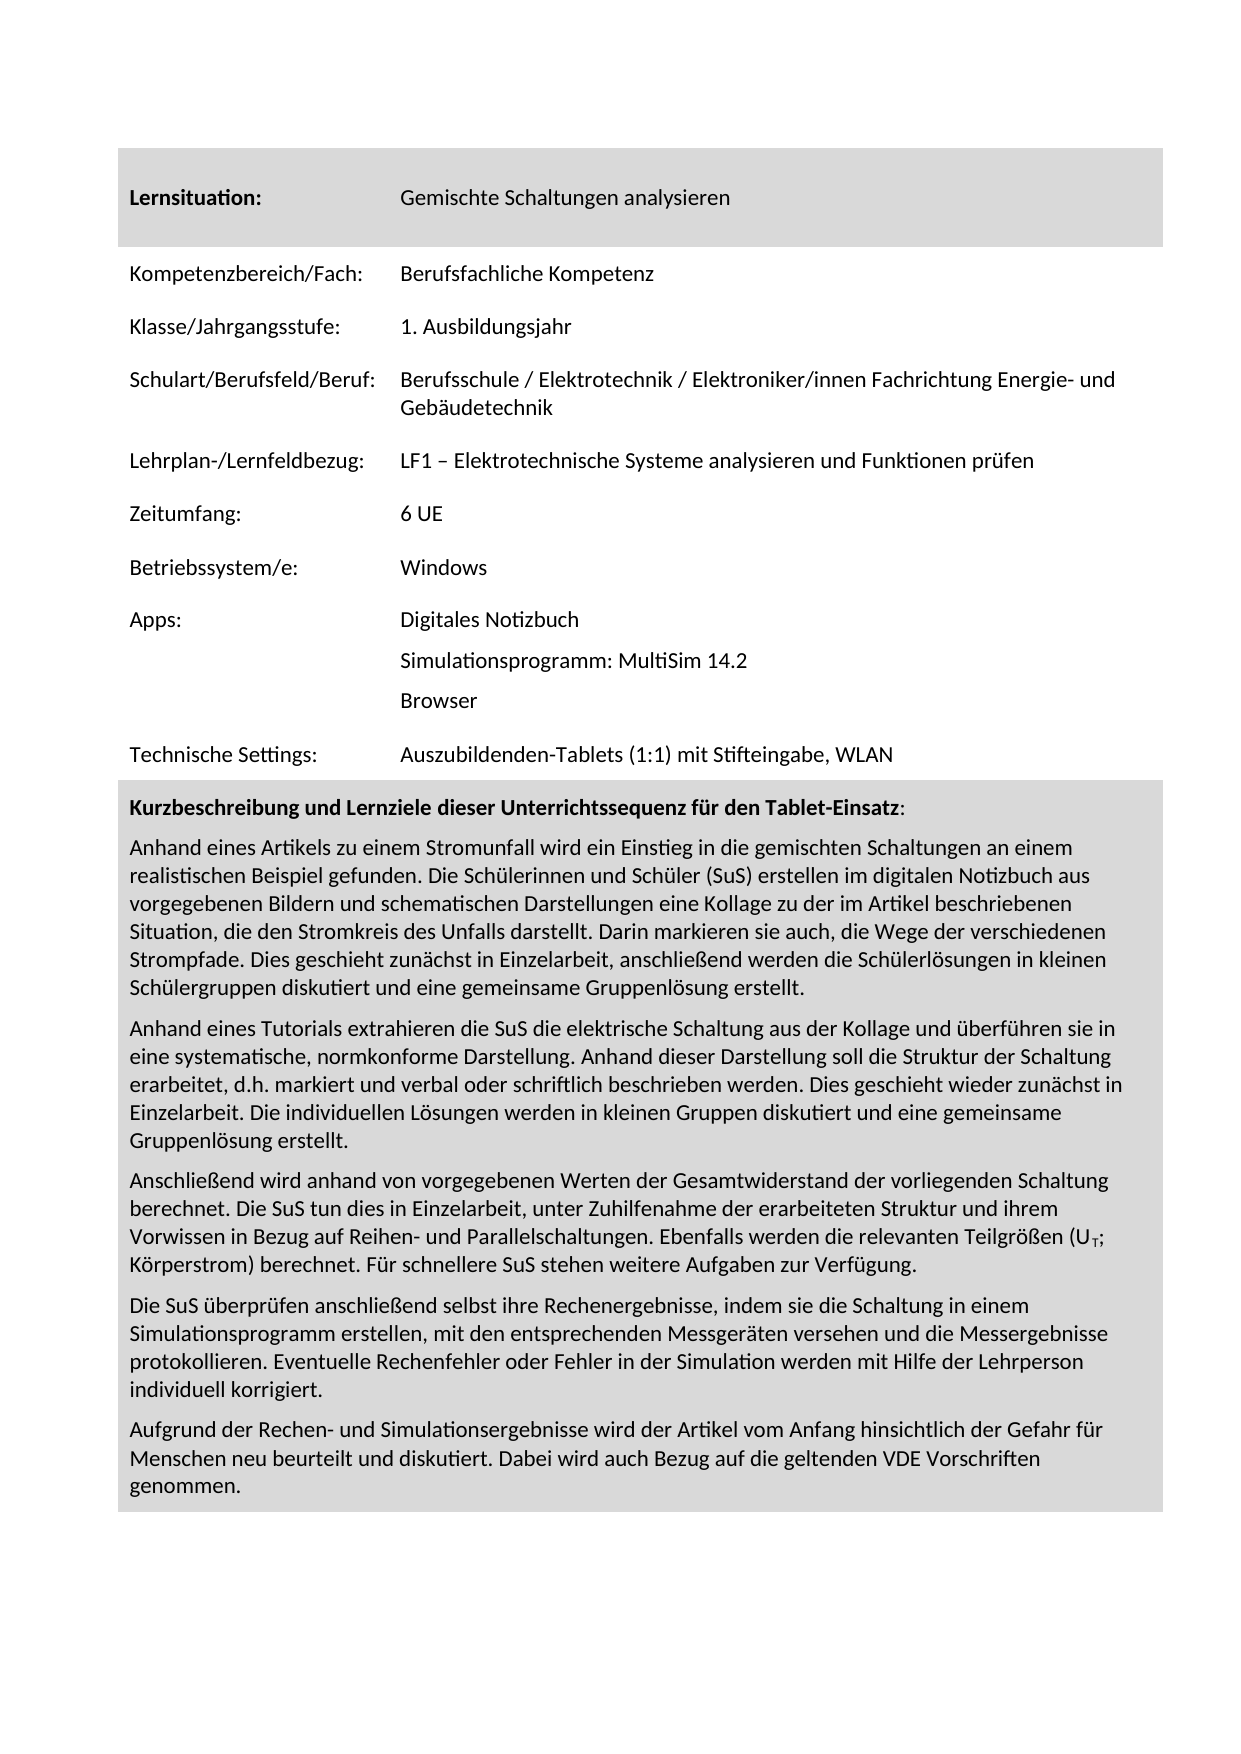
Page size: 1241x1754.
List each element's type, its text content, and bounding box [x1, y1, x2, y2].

table_cell Technische Settings: [118, 727, 389, 780]
table_cell Apps: [118, 593, 389, 727]
table_cell Betriebssystem/e: [118, 540, 389, 593]
table_cell Klasse/Jahrgangsstufe: [118, 300, 389, 353]
table_cell Berufsfachliche Kompetenz [389, 247, 1163, 300]
table_cell Digitales Notizbuch Simulationsprogramm: MultiSim 14.2 Browser [389, 593, 1163, 727]
table_cell Berufsschule / Elektrotechnik / Elektroniker/innen Fachrichtung Energie- und Gebäudetechnik [389, 353, 1163, 434]
table_cell LF1 – Elektrotechnische Systeme analysieren und Funktionen prüfen [389, 434, 1163, 487]
table_header Lernsituation: [118, 148, 389, 247]
table_cell Kurzbeschreibung und Lernziele dieser Unterrichtssequenz für den Tablet-Einsatz: Anhand eines Artikels zu einem Stromunfall wird ein Einstieg in die gemischten Schaltungen an einem realistischen Beispiel gefunden. Die Schülerinnen und Schüler (SuS) erstellen im digitalen Notizbuch aus vorgegebenen Bildern und schematischen Darstellungen eine Kollage zu der im Artikel beschriebenen Situation, die den Stromkreis des Unfalls darstellt. Darin markieren sie auch, die Wege der verschiedenen Strompfade. Dies geschieht zunächst in Einzelarbeit, anschließend werden die Schülerlösungen in kleinen Schülergruppen diskutiert und eine gemeinsame Gruppenlösung erstellt. Anhand eines Tutorials extrahieren die SuS die elektrische Schaltung aus der Kollage und überführen sie in eine systematische, normkonforme Darstellung. Anhand dieser Darstellung soll die Struktur der Schaltung erarbeitet, d.h. markiert und verbal oder schriftlich beschrieben werden. Dies geschieht wieder zunächst in Einzelarbeit. Die individuellen Lösungen werden in kleinen Gruppen diskutiert und eine gemeinsame Gruppenlösung erstellt. Anschließend wird anhand von vorgegebenen Werten der Gesamtwiderstand der vorliegenden Schaltung berechnet. Die SuS tun dies in Einzelarbeit, unter Zuhilfenahme der erarbeiteten Struktur und ihrem Vorwissen in Bezug auf Reihen- und Parallelschaltungen. Ebenfalls werden die relevanten Teilgrößen (UT; Körperstrom) berechnet. Für schnellere SuS stehen weitere Aufgaben zur Verfügung. Die SuS überprüfen anschließend selbst ihre Rechenergebnisse, indem sie die Schaltung in einem Simulationsprogramm erstellen, mit den entsprechenden Messgeräten versehen und die Messergebnisse protokollieren. Eventuelle Rechenfehler oder Fehler in der Simulation werden mit Hilfe der Lehrperson individuell korrigiert. Aufgrund der Rechen- und Simulationsergebnisse wird der Artikel vom Anfang hinsichtlich der Gefahr für Menschen neu beurteilt und diskutiert. Dabei wird auch Bezug auf die geltenden VDE Vorschriften genommen. [118, 780, 1163, 1512]
table_cell 6 UE [389, 487, 1163, 540]
table_cell Auszubildenden-Tablets (1:1) mit Stifteingabe, WLAN [389, 727, 1163, 780]
table_header Gemischte Schaltungen analysieren [389, 148, 1163, 247]
table_cell 1. Ausbildungsjahr [389, 300, 1163, 353]
table_cell Schulart/Berufsfeld/Beruf: [118, 353, 389, 434]
table_cell Lehrplan-/Lernfeldbezug: [118, 434, 389, 487]
table_cell Zeitumfang: [118, 487, 389, 540]
table_cell Kompetenzbereich/Fach: [118, 247, 389, 300]
table_cell Windows [389, 540, 1163, 593]
